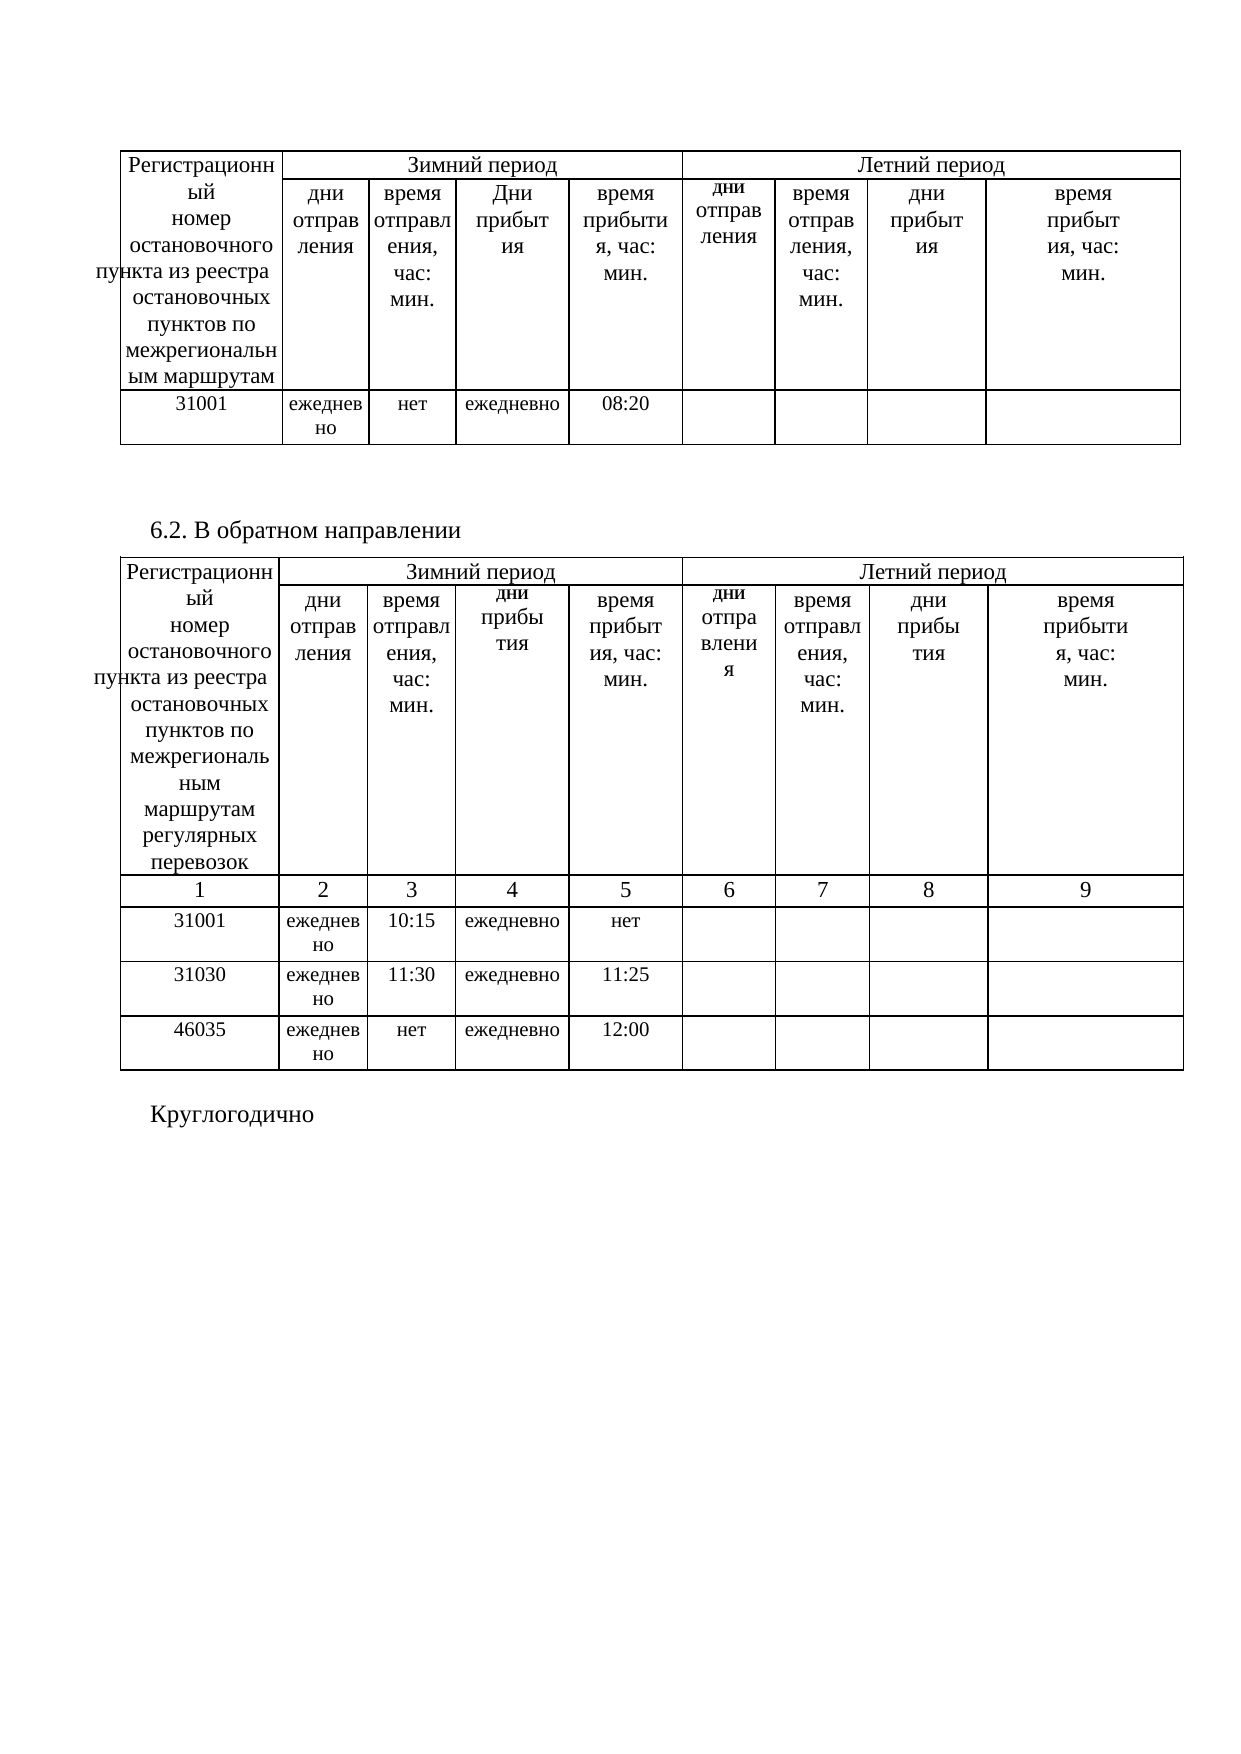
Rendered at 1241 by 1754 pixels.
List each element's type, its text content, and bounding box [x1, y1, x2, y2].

table_header Летний период [683, 152, 1180, 178]
table_cell 4 [456, 876, 568, 906]
table_cell 5 [570, 876, 682, 906]
table_cell 8 [870, 876, 987, 906]
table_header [121, 152, 282, 389]
table_cell [683, 391, 774, 444]
table_cell время отправ ления, час: мин. [776, 180, 867, 389]
text Круглогодично [150, 1099, 1090, 1128]
table_cell 3 [368, 876, 455, 906]
table_cell нет [570, 908, 682, 961]
table_cell [868, 391, 985, 444]
table_cell дни отправ ления [280, 586, 367, 874]
table_cell [989, 962, 1183, 1015]
table_cell дни прибыт ия [868, 180, 985, 389]
table_header Летний период [683, 558, 1183, 584]
table_cell 2 [280, 876, 367, 906]
table_cell ДНИ отправ ления [683, 180, 774, 389]
table_cell дни отправ ления [283, 180, 368, 389]
table_cell [989, 908, 1183, 961]
table_cell [776, 962, 869, 1015]
table_cell ежедневно [456, 1017, 568, 1069]
text 6.2. В обратном направлении [150, 515, 1090, 544]
table_cell [870, 962, 987, 1015]
table_cell 08:20 [570, 391, 682, 444]
table_header Зимний период [280, 558, 682, 584]
table_cell [987, 391, 1180, 444]
table_cell 11:30 [368, 962, 455, 1015]
table_cell нет [368, 1017, 455, 1069]
table_cell время прибыт ия, час: мин. [987, 180, 1180, 389]
table_cell 7 [776, 876, 869, 906]
table_cell 31001 [121, 908, 278, 961]
table_cell 6 [683, 876, 775, 906]
table_header Регистрационный номер остановочного пункта из реестра остановочных пунктов по межрегиональным маршрутам регулярных перевозок [121, 558, 278, 874]
table_cell [683, 908, 775, 961]
table_cell ежедневно [280, 962, 367, 1015]
table_cell [870, 908, 987, 961]
table_cell 10:15 [368, 908, 455, 961]
table_cell [776, 1017, 869, 1069]
table_cell ежедневно [283, 391, 368, 444]
table_cell дни прибы тия [870, 586, 987, 874]
table_cell время отправл ения, час: мин. [776, 586, 869, 874]
table_cell 1 [121, 876, 278, 906]
table_cell ежедневно [456, 908, 568, 961]
table_cell время отправл ения, час: мин. [370, 180, 455, 389]
table_header Зимний период [283, 152, 682, 178]
table_cell 31001 [121, 391, 282, 444]
table_cell время прибыт ия, час: мин. [570, 586, 682, 874]
table_cell ежедневно [280, 908, 367, 961]
table_cell ежедневно [456, 962, 568, 1015]
table_cell [870, 1017, 987, 1069]
table_cell [776, 391, 867, 444]
table_cell время отправл ения, час: мин. [368, 586, 455, 874]
table_cell [776, 908, 869, 961]
table_cell 31030 [121, 962, 278, 1015]
table_cell 12:00 [570, 1017, 682, 1069]
table_cell [683, 962, 775, 1015]
table_cell время прибыти я, час: мин. [570, 180, 682, 389]
table_cell нет [370, 391, 455, 444]
table_cell ДНИ отпра влени я [683, 586, 775, 874]
table_cell ежедневно [280, 1017, 367, 1069]
table_cell ДНИ прибы тия [456, 586, 568, 874]
table_cell [683, 1017, 775, 1069]
table_cell 9 [989, 876, 1183, 906]
table_cell время прибыти я, час: мин. [989, 586, 1183, 874]
table_cell 11:25 [570, 962, 682, 1015]
table_cell 46035 [121, 1017, 278, 1069]
table_cell [989, 1017, 1183, 1069]
table_cell Дни прибыт ия [457, 180, 568, 389]
table_cell ежедневно [457, 391, 568, 444]
